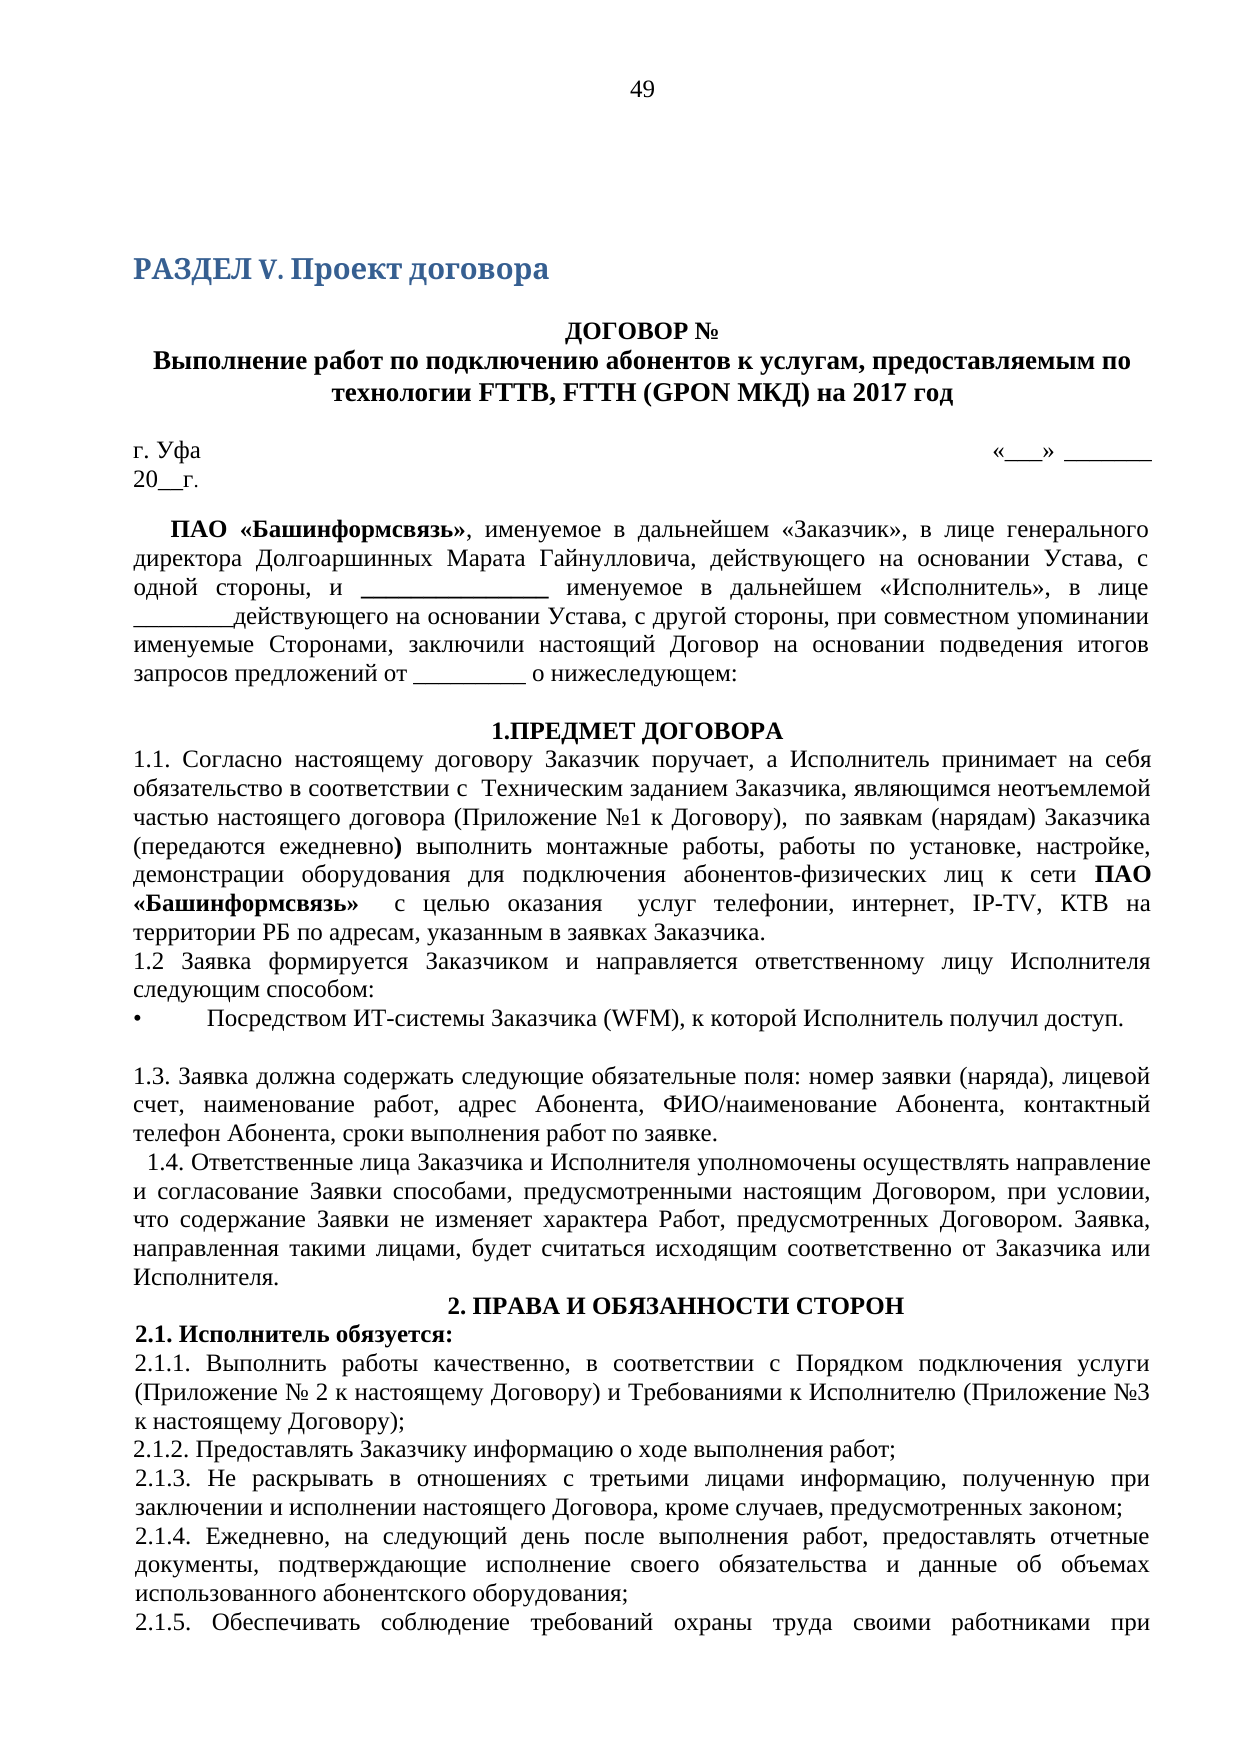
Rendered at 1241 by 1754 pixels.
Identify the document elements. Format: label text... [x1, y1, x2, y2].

text 2.1. Исполнитель обязуется: [135, 1319, 1151, 1348]
text 2.1.4. Ежедневно, на следующий день после выполнения работ, предоставлять отчетные документы, подтверждающие исполнение своего обязательства и данные об объемах использованного абонентского оборудования; [135, 1521, 1151, 1607]
text 1.1. Согласно настоящему договору Заказчик поручает, а Исполнитель принимает на себя обязательство в соответствии с Техническим заданием Заказчика, являющимся неотъемлемой частью настоящего договора (Приложение №1 к Договору), по заявкам (нарядам) Заказчика (передаются ежедневно) выполнить монтажные работы, работы по установке, настройке, демонстрации оборудования для подключения абонентов-физических лиц к сети ПАО «Башинформсвязь» с целью оказания услуг телефонии, интернет, IP-TV, КТВ на территории РБ по адресам, указанным в заявках Заказчика. [133, 744, 1152, 946]
text 1.4. Ответственные лица Заказчика и Исполнителя уполномочены осуществлять направление и согласование Заявки способами, предусмотренными настоящим Договором, при условии, что содержание Заявки не изменяет характера Работ, предусмотренных Договором. Заявка, направленная такими лицами, будет считаться исходящим соответственно от Заказчика или Исполнителя. [133, 1147, 1152, 1291]
text 2.1.1. Выполнить работы качественно, в соответствии с Порядком подключения услуги (Приложение № 2 к настоящему Договору) и Требованиями к Исполнителю (Приложение №3 к настоящему Договору); [134, 1348, 1151, 1434]
text ДОГОВОР № [133, 316, 1152, 344]
text ПАО «Башинформсвязь», именуемое в дальнейшем «Заказчик», в лице генерального директора Долгоаршинных Марата Гайнулловича, действующего на основании Устава, с одной стороны, и _______________ именуемое в дальнейшем «Исполнитель», в лице ________действующего на основании Устава, с другой стороны, при совместном упоминании именуемые Сторонами, заключили настоящий Договор на основании подведения итогов запросов предложений от _________ о нижеследующем: [133, 514, 1149, 687]
text 2. ПРАВА И ОБЯЗАННОСТИ СТОРОН [172, 1291, 1151, 1319]
text 1.ПРЕДМЕТ ДОГОВОРА [172, 716, 1151, 744]
text г. Уфа «___» _______ 20__г. [133, 436, 1152, 493]
text 1.2 Заявка формируется Заказчиком и направляется ответственному лицу Исполнителя следующим способом: [133, 946, 1152, 1003]
text 2.1.2. Предоставлять Заказчику информацию о ходе выполнения работ; [133, 1434, 1152, 1463]
text 1.3. Заявка должна содержать следующие обязательные поля: номер заявки (наряда), лицевой счет, наименование работ, адрес Абонента, ФИО/наименование Абонента, контактный телефон Абонента, сроки выполнения работ по заявке. [133, 1061, 1152, 1147]
text Выполнение работ по подключению абонентов к услугам, предоставляемым по технологии FTTB, FTTH (GPON МКД) на 2017 год [133, 344, 1152, 407]
subtitle РАЗДЕЛ V. Проект договора [133, 253, 1152, 287]
text • Посредством ИТ-системы Заказчика (WFM), к которой Исполнитель получил доступ. [133, 1003, 1152, 1032]
text 2.1.3. Не раскрывать в отношениях с третьими лицами информацию, полученную при заключении и исполнении настоящего Договора, кроме случаев, предусмотренных законом; [135, 1463, 1151, 1521]
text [135, 1607, 1151, 1636]
